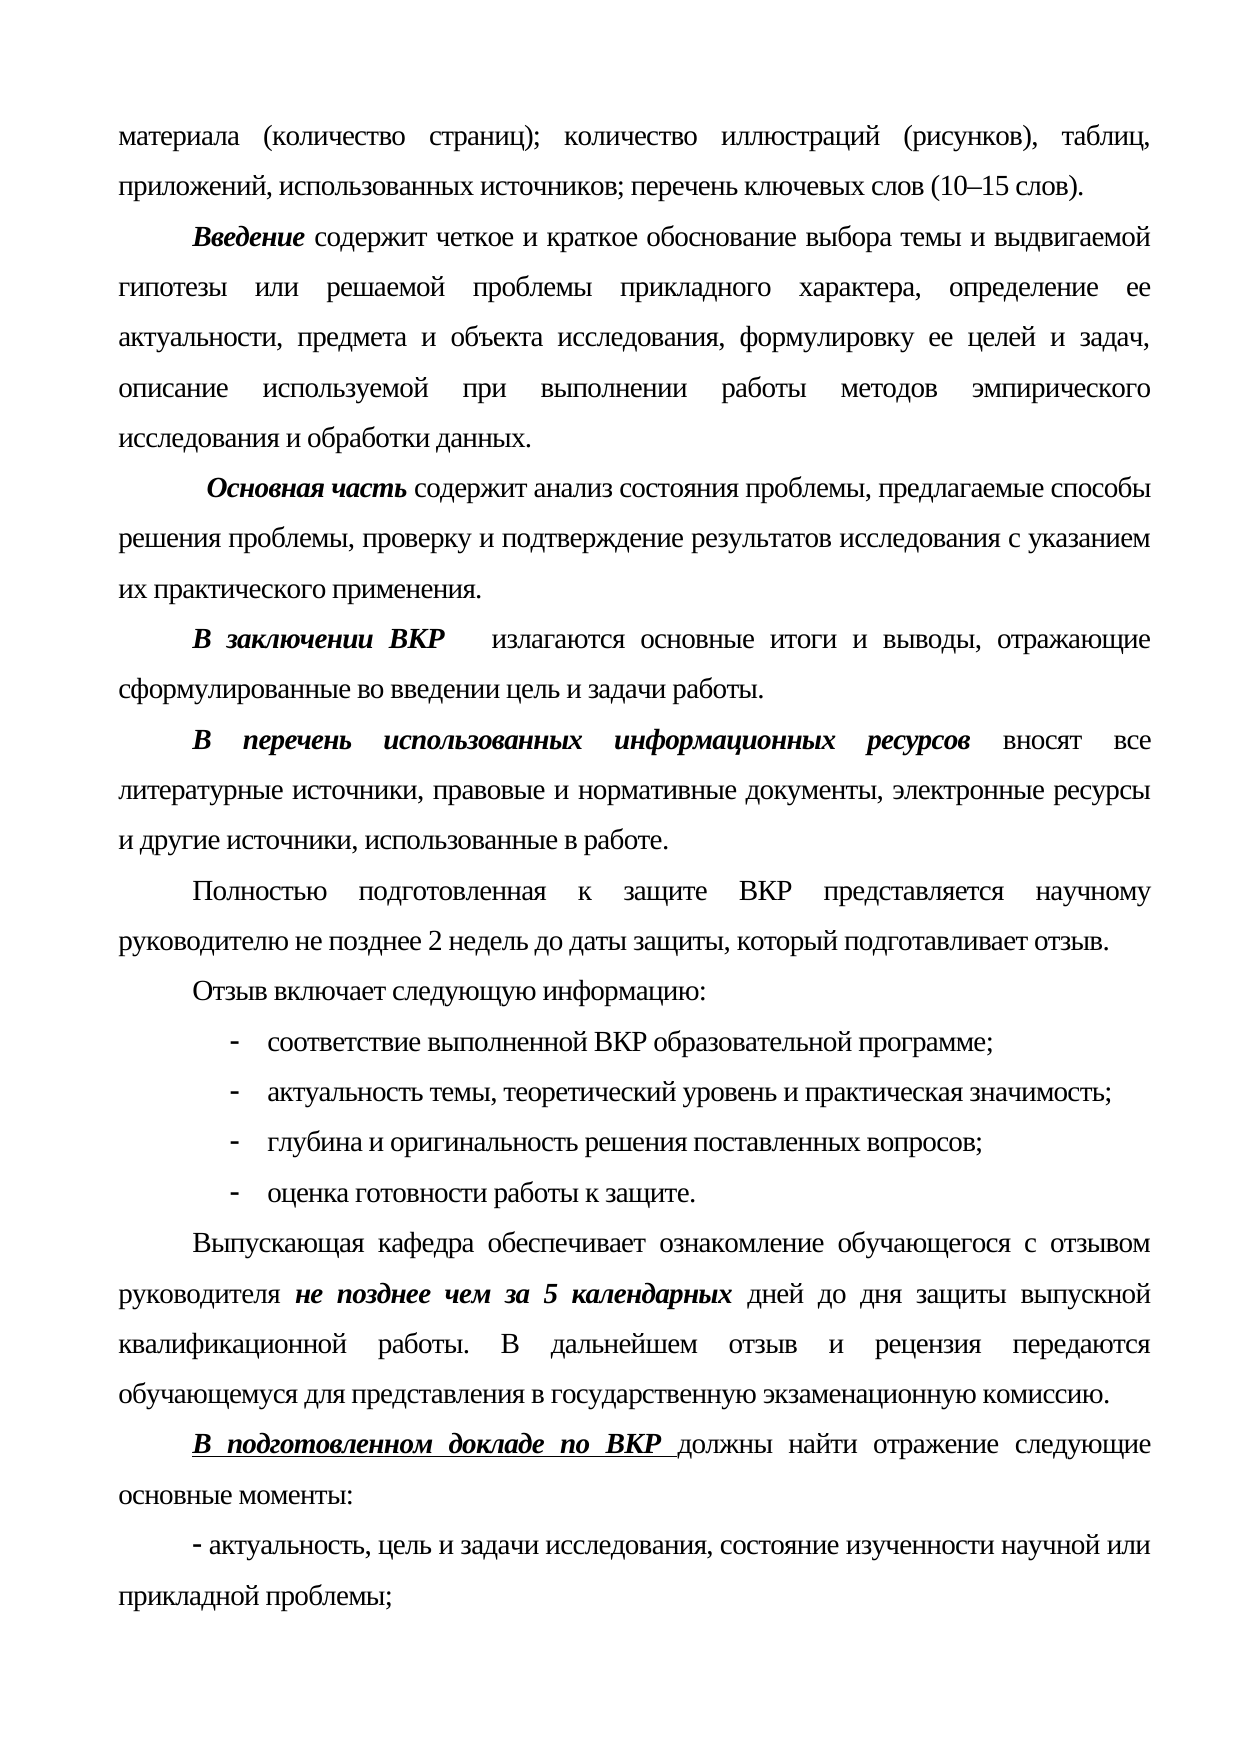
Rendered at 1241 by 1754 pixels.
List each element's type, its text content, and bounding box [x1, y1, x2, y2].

text Полностью подготовленная к защите ВКР представляется научному руководителю не позднее 2 недель до даты защиты, который подготавливает отзыв. [118, 873, 1152, 957]
text В перечень использованных информационных ресурсов вносят все литературные источники, правовые и нормативные документы, электронные ресурсы и другие источники, использованные в работе. [118, 722, 1152, 856]
text Введение содержит четкое и краткое обоснование выбора темы и выдвигаемой гипотезы или решаемой проблемы прикладного характера, определение ее актуальности, предмета и объекта исследования, формулировку ее целей и задач, описание используемой при выполнении работы методов эмпирического исследования и обработки данных. [118, 219, 1152, 453]
text В подготовленном докладе по ВКР должны найти отражение следующие основные моменты: [118, 1427, 1152, 1511]
text Основная часть содержит анализ состояния проблемы, предлагаемые способы решения проблемы, проверку и подтверждение результатов исследования с указанием их практического применения. [118, 470, 1152, 604]
text актуальность, цель и задачи исследования, состояние изученности научной или прикладной проблемы; [118, 1527, 1152, 1611]
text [118, 118, 1152, 202]
text Выпускающая кафедра обеспечивает ознакомление обучающегося с отзывом руководителя не позднее чем за 5 календарных дней до дня защиты выпускной квалификационной работы. В дальнейшем отзыв и рецензия передаются обучающемуся для представления в государственную экзаменационную комиссию. [118, 1225, 1152, 1410]
text В заключении ВКР излагаются основные итоги и выводы, отражающие сформулированные во введении цель и задачи работы. [118, 621, 1152, 705]
text Отзыв включает следующую информацию: [118, 973, 1152, 1007]
list актуальность темы, теоретический уровень и практическая значимость; [229, 1074, 1152, 1108]
list соответствие выполненной ВКР образовательной программе; [229, 1024, 1152, 1057]
list оценка готовности работы к защите. [229, 1175, 1152, 1209]
list глубина и оригинальность решения поставленных вопросов; [229, 1124, 1152, 1158]
